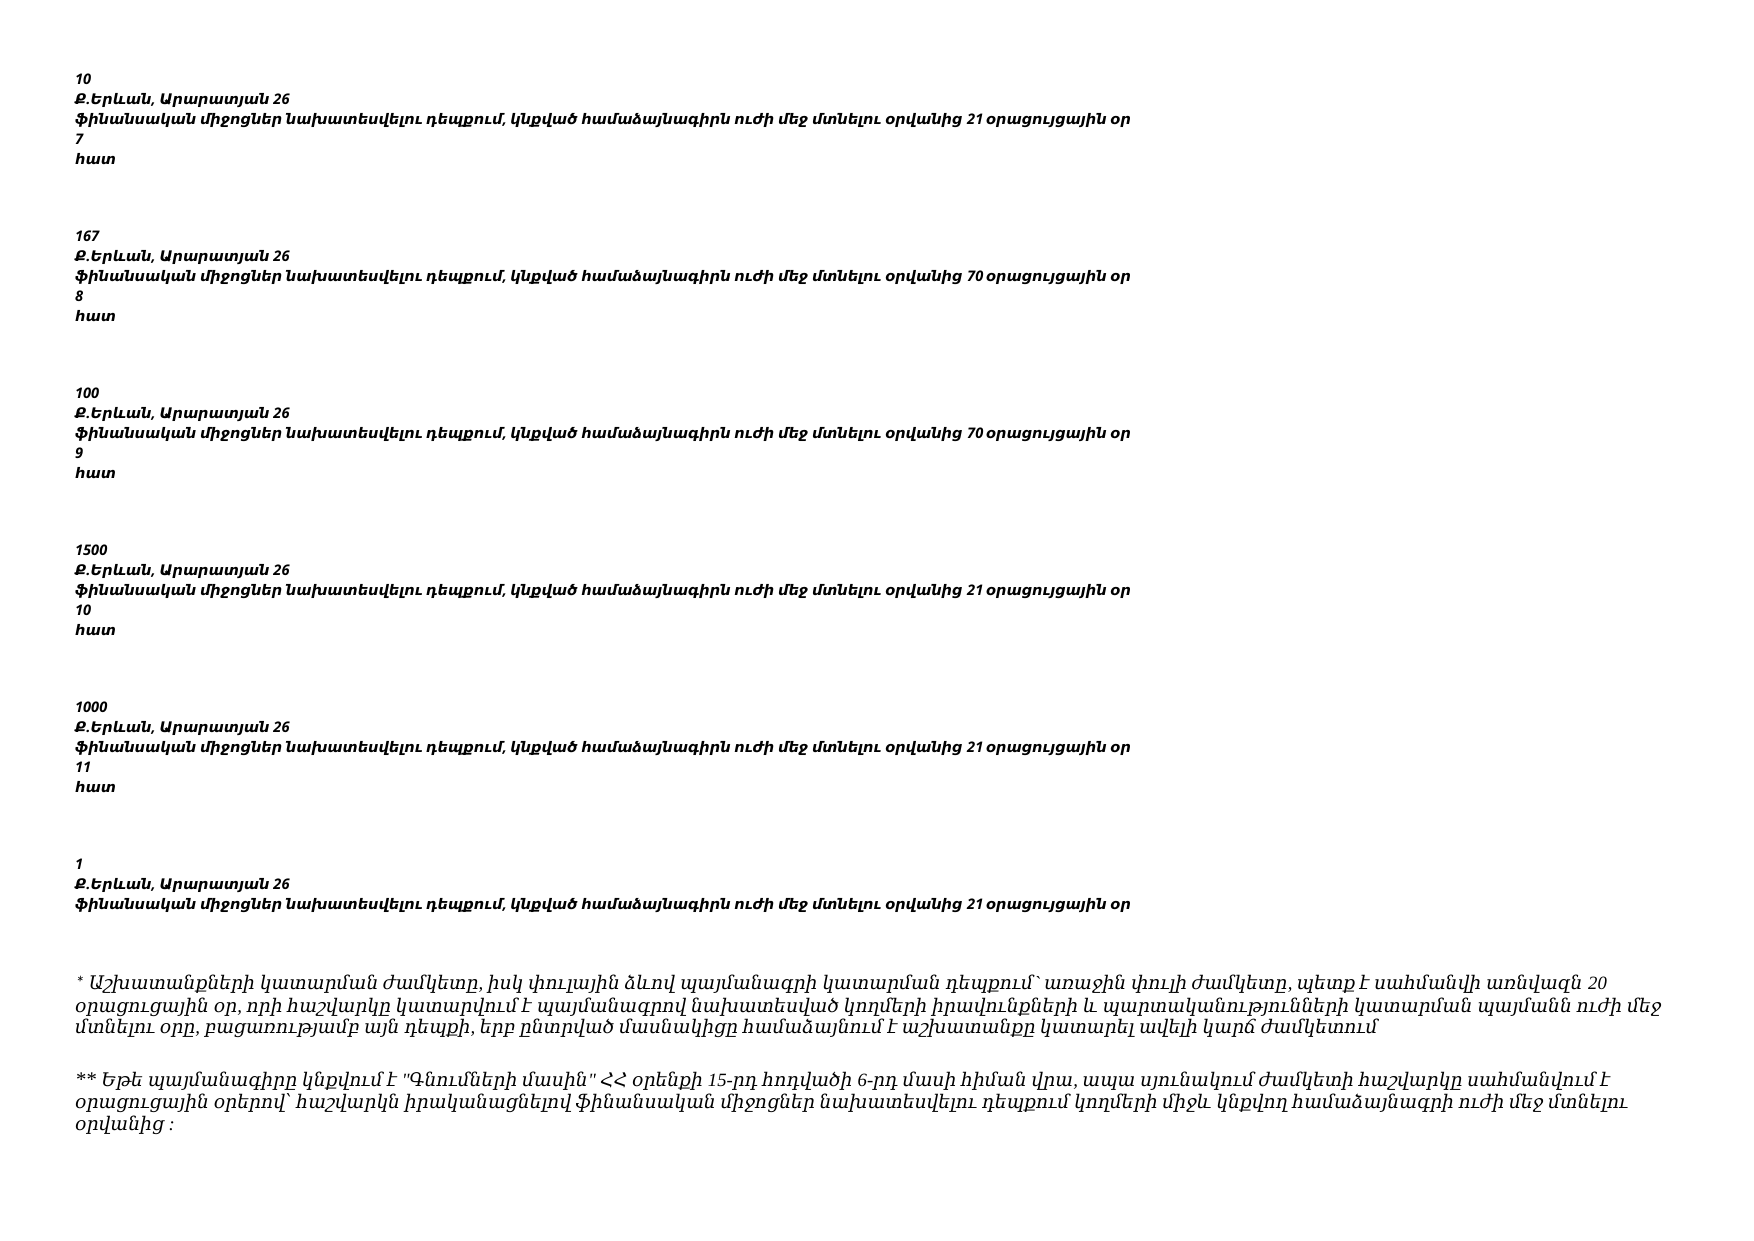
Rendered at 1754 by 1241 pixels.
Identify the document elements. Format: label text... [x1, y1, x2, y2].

text * Աշխատանքների կատարման ժամկետը, իսկ փուլային ձևով պայմանագրի կատարման դեպքում` առաջին փուլի ժամկետը, պետք է սահմանվի առնվազն 20 օրացուցային օր, որի հաշվարկը կատարվում է պայմանագրով նախատեսված կողմերի իրավունքների և պարտականությունների կատարման պայմանն ուժի մեջ մտնելու օրը, բացառությամբ այն դեպքի, երբ ընտրված մասնակիցը համաձայնում է աշխատանքը կատարել ավելի կարճ ժամկետում [75, 972, 1698, 1038]
text ** Եթե պայմանագիրը կնքվում է "Գնումների մասին" ՀՀ օրենքի 15-րդ հոդվածի 6-րդ մասի հիման վրա, ապա սյունակում ժամկետի հաշվարկը սահմանվում է օրացուցային օրերով՝ հաշվարկն իրականացնելով ֆինանսական միջոցներ նախատեսվելու դեպքում կողմերի միջև կնքվող համաձայնագրի ուժի մեջ մտնելու օրվանից : [75, 1067, 1698, 1134]
